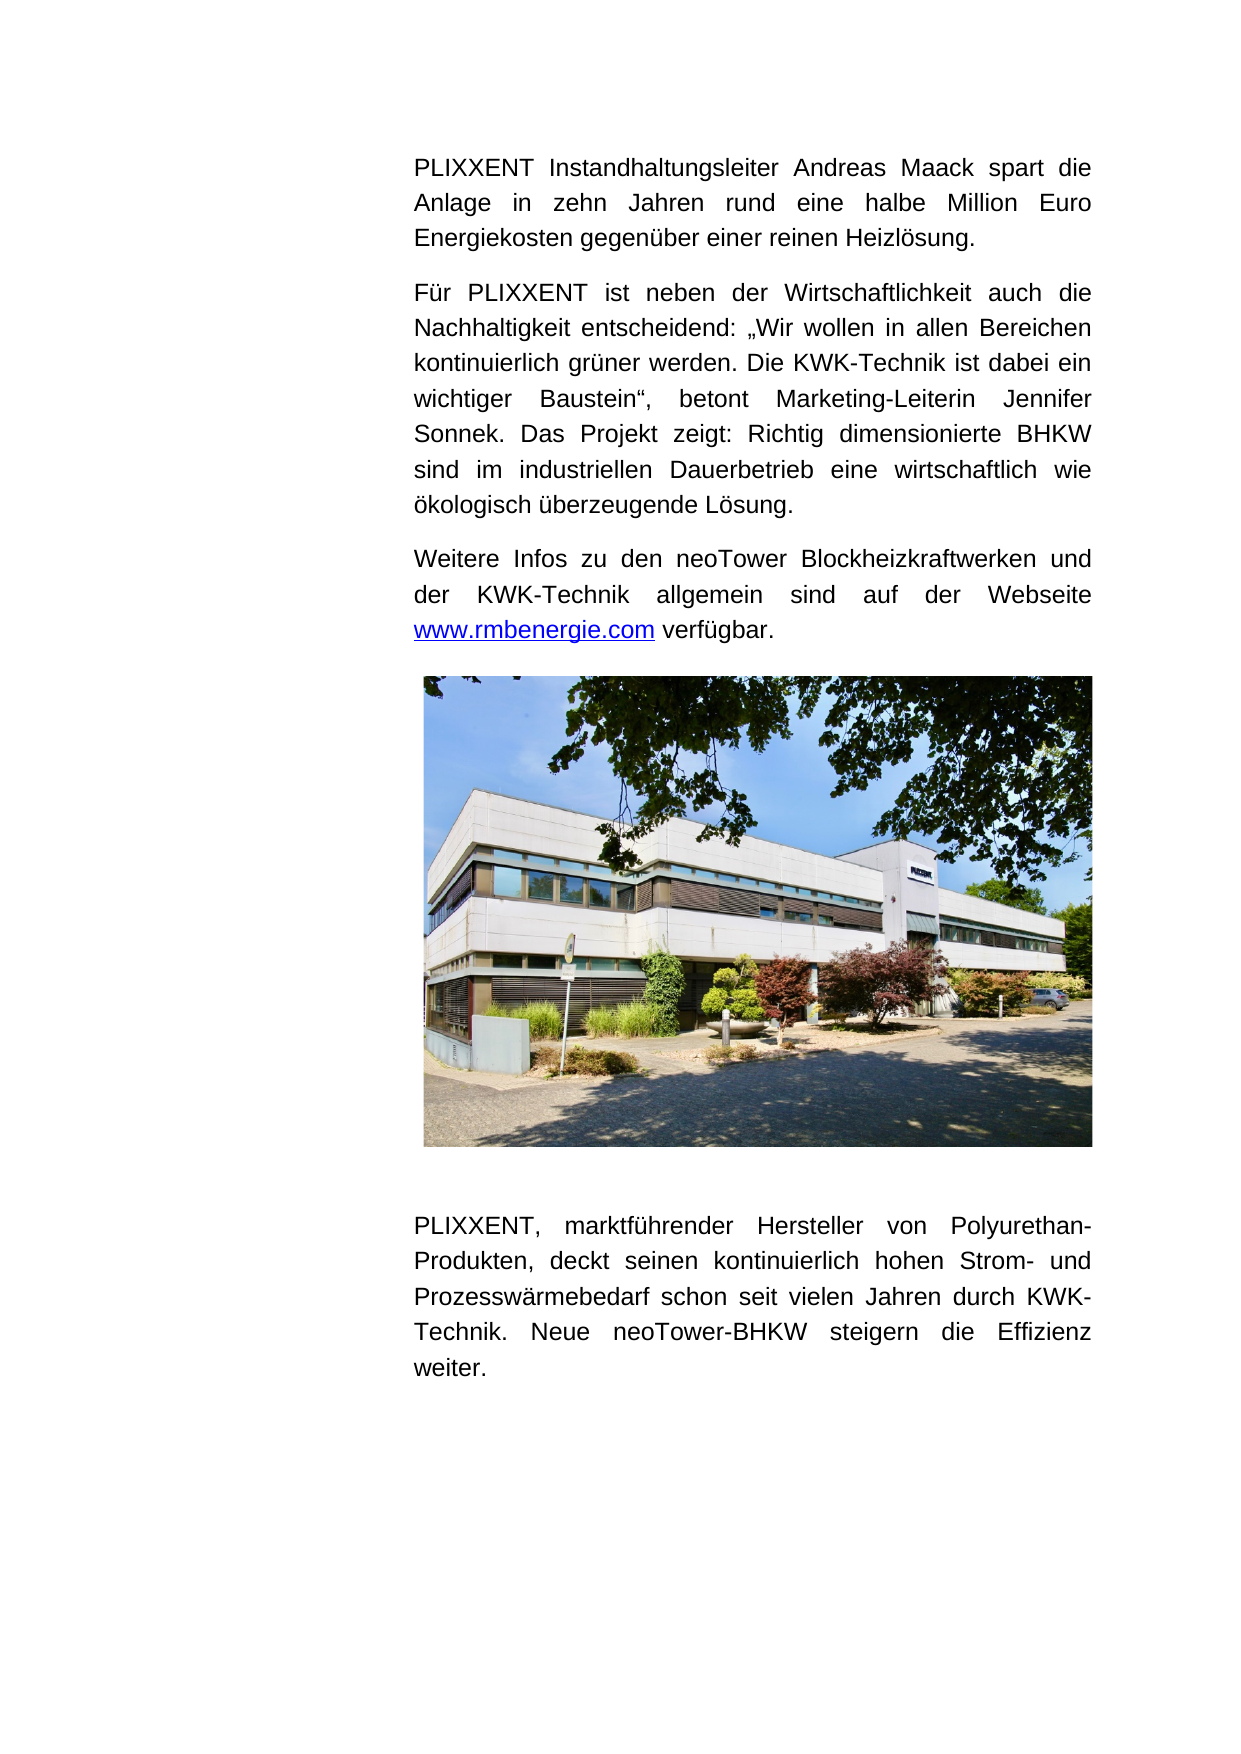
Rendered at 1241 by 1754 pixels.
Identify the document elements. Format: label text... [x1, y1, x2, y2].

picture [423, 676, 1092, 1147]
text Für PLIXXENT ist neben der Wirtschaftlichkeit auch die Nachhaltigkeit entscheidend: „Wir wollen in allen Bereichen kontinuierlich grüner werden. Die KWK-Technik ist dabei ein wichtiger Baustein“, betont Marketing-Leiterin Jennifer Sonnek. Das Projekt zeigt: Richtig dimensionierte BHKW sind im industriellen Dauerbetrieb eine wirtschaftlich wie ökologisch überzeugende Lösung. [413, 273, 1093, 521]
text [413, 148, 1093, 254]
text Weitere Infos zu den neoTower Blockheizkraftwerken und der KWK-Technik allgemein sind auf der Webseite www.rmbenergie.com verfügbar. [413, 539, 1093, 646]
